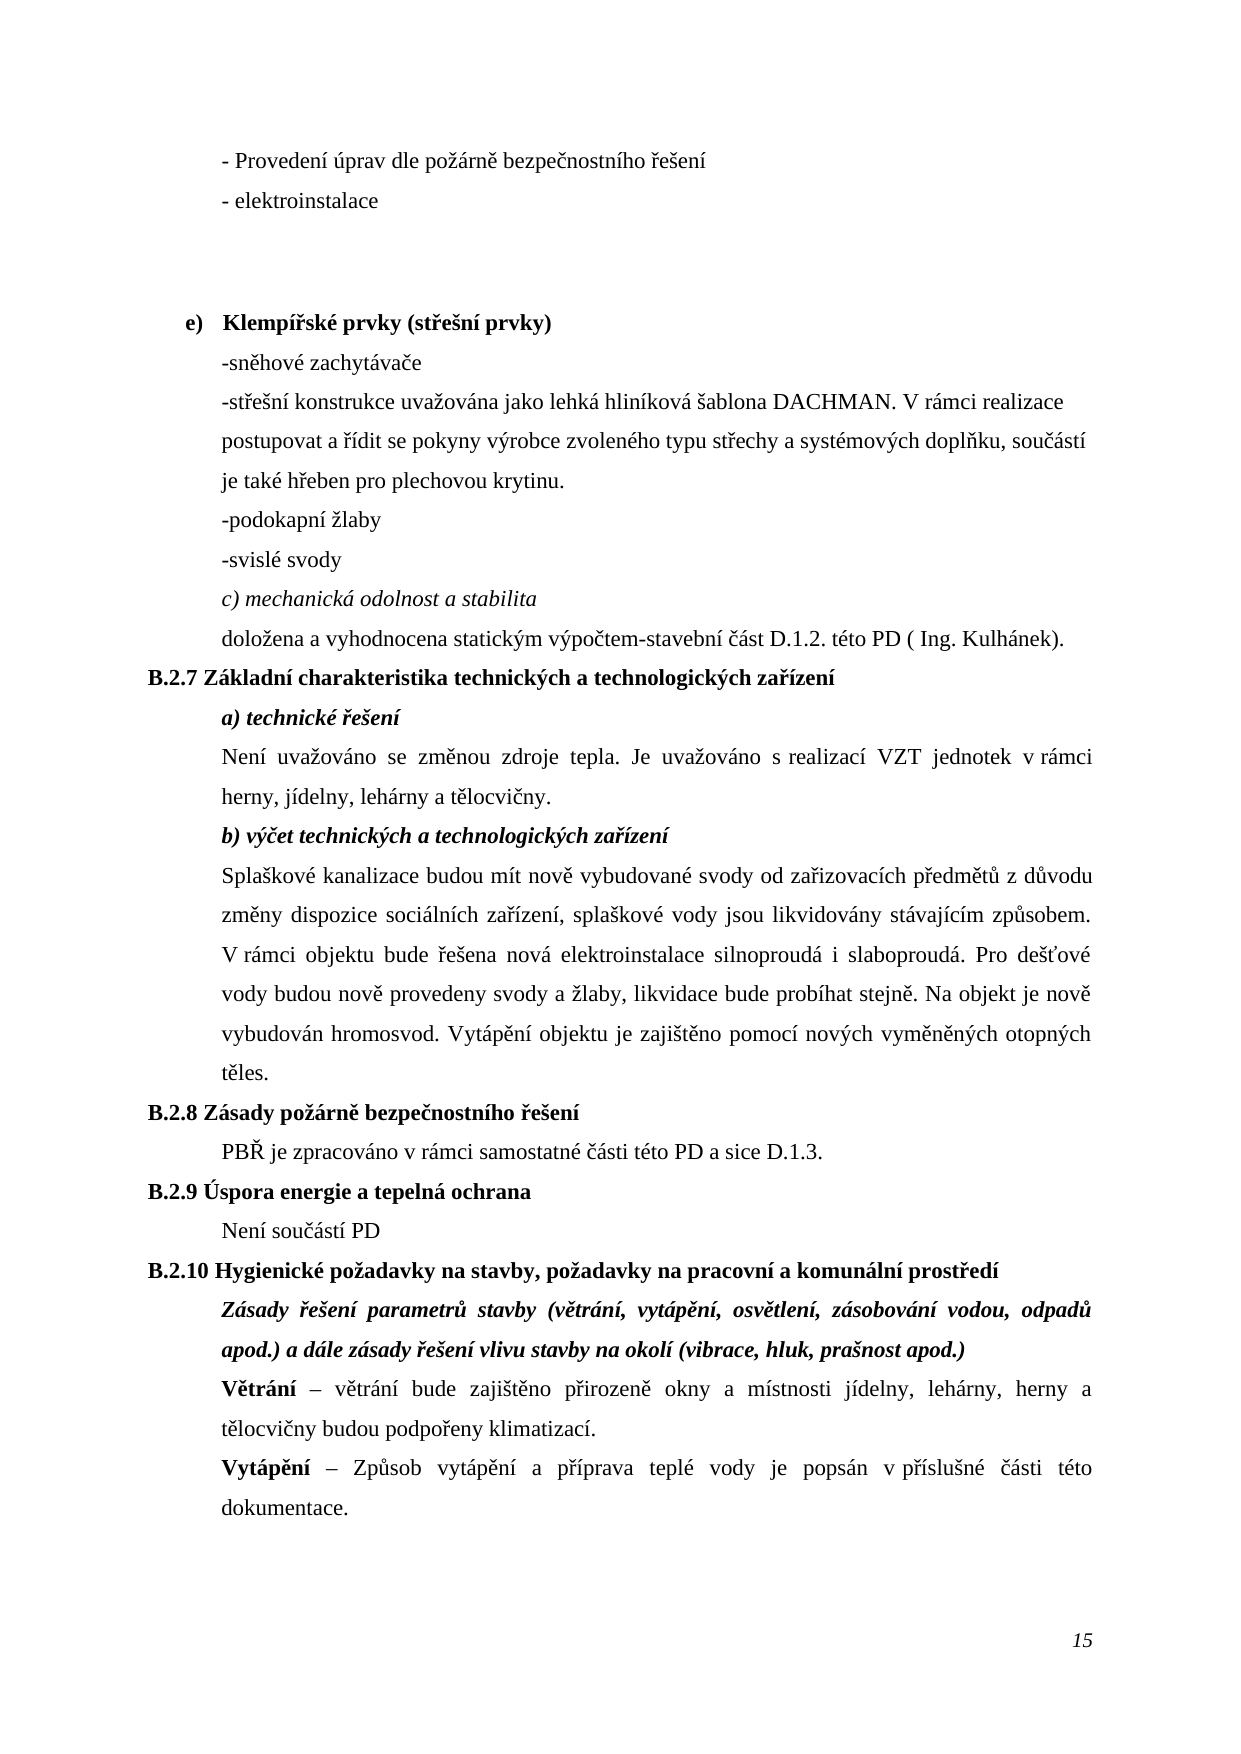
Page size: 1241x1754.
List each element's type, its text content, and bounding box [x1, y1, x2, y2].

text Není součástí PD [148, 1217, 1093, 1243]
text PBŘ je zpracováno v rámci samostatné části této PD a sice D.1.3. [221, 1138, 1093, 1164]
text b) výčet technických a technologických zařízení [148, 822, 1093, 849]
text c) mechanická odolnost a stabilita [148, 586, 1093, 612]
text -sněhové zachytávače [148, 349, 1093, 375]
text -podokapní žlaby [221, 507, 1093, 533]
text -střešní konstrukce uvažována jako lehká hliníková šablona DACHMAN. V rámci realizace postupovat a řídit se pokyny výrobce zvoleného typu střechy a systémových doplňku, součástí je také hřeben pro plechovou krytinu. [221, 388, 1093, 493]
text B.2.10 Hygienické požadavky na stavby, požadavky na pracovní a komunální prostředí [148, 1257, 1093, 1283]
text - elektroinstalace [221, 187, 1093, 213]
text a) technické řešení [148, 704, 1093, 730]
text Vytápění – Způsob vytápění a příprava teplé vody je popsán v příslušné části této dokumentace. [221, 1454, 1093, 1520]
text doložena a vyhodnocena statickým výpočtem-stavební část D.1.2. této PD ( Ing. Kulhánek). [221, 625, 1093, 651]
text -svislé svody [221, 546, 1093, 572]
list Klempířské prvky (střešní prvky) [185, 309, 1093, 336]
text Není uvažováno se změnou zdroje tepla. Je uvažováno s realizací VZT jednotek v rámci herny, jídelny, lehárny a tělocvičny. [148, 743, 1093, 809]
text B.2.8 Zásady požárně bezpečnostního řešení [148, 1099, 1093, 1125]
text Větrání – větrání bude zajištěno přirozeně okny a místnosti jídelny, lehárny, herny a tělocvičny budou podpořeny klimatizací. [221, 1375, 1093, 1441]
text - Provedení úprav dle požárně bezpečnostního řešení [221, 148, 1093, 174]
text B.2.7 Základní charakteristika technických a technologických zařízení [148, 664, 1093, 691]
text Splaškové kanalizace budou mít nově vybudované svody od zařizovacích předmětů z důvodu změny dispozice sociálních zařízení, splaškové vody jsou likvidovány stávajícím způsobem. V rámci objektu bude řešena nová elektroinstalace silnoproudá i slaboproudá. Pro dešťové vody budou nově provedeny svody a žlaby, likvidace bude probíhat stejně. Na objekt je nově vybudován hromosvod. Vytápění objektu je zajištěno pomocí nových vyměněných otopných těles. [221, 862, 1093, 1086]
text B.2.9 Úspora energie a tepelná ochrana [148, 1178, 1093, 1204]
text Zásady řešení parametrů stavby (větrání, vytápění, osvětlení, zásobování vodou, odpadů apod.) a dále zásady řešení vlivu stavby na okolí (vibrace, hluk, prašnost apod.) [221, 1296, 1093, 1362]
